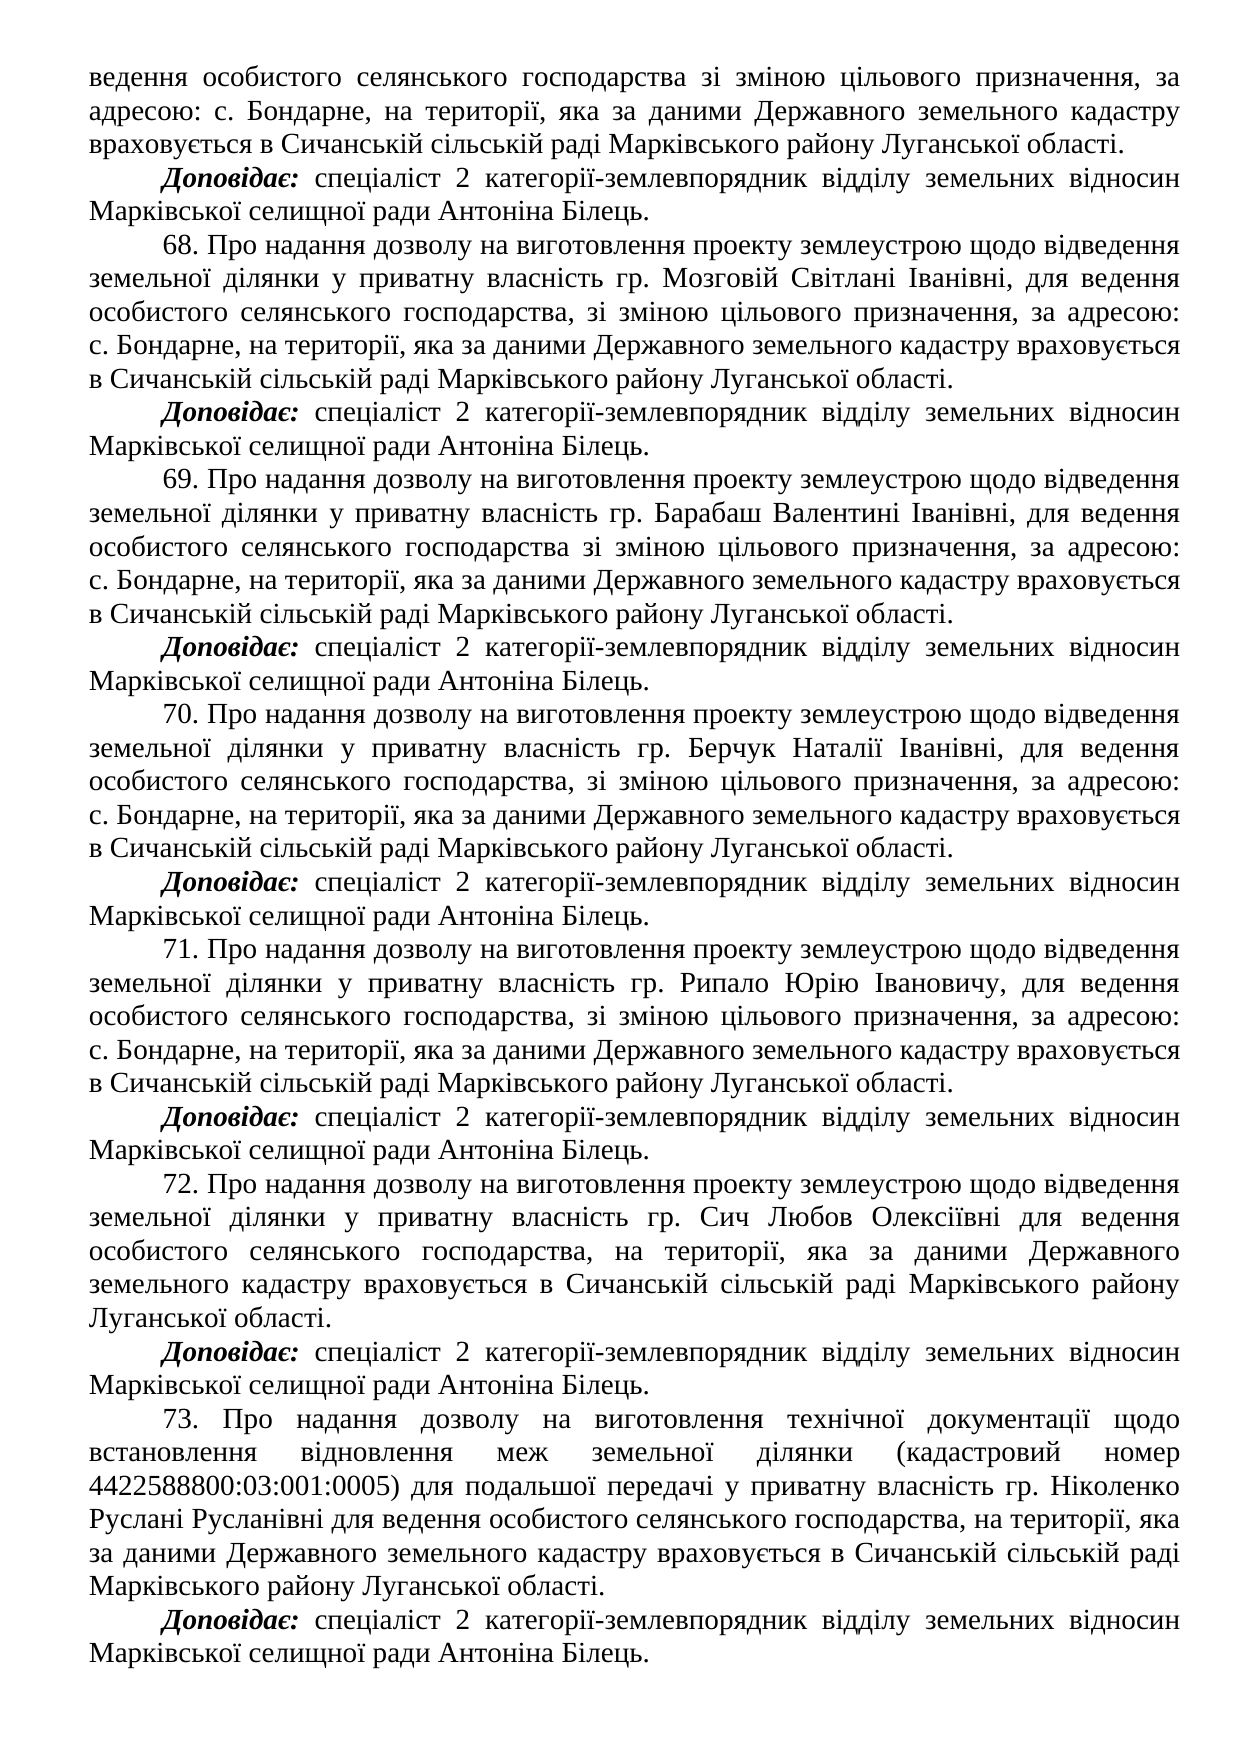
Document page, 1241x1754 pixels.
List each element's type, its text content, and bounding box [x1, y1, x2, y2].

text Доповідає: спеціаліст 2 категорії-землевпорядник відділу земельних відносин Марківської селищної ради Антоніна Білець. [89, 394, 1181, 462]
text 72. Про надання дозволу на виготовлення проекту землеустрою щодо відведення земельної ділянки у приватну власність гр. Сич Любов Олексіївні для ведення особистого селянського господарства, на території, яка за даними Державного земельного кадастру враховується в Сичанській сільській раді Марківського району Луганської області. [89, 1166, 1181, 1334]
text 70. Про надання дозволу на виготовлення проекту землеустрою щодо відведення земельної ділянки у приватну власність гр. Берчук Наталії Іванівні, для ведення особистого селянського господарства, зі зміною цільового призначення, за адресою: с. Бондарне, на території, яка за даними Державного земельного кадастру враховується в Сичанській сільській раді Марківського району Луганської області. [89, 696, 1181, 864]
text 69. Про надання дозволу на виготовлення проекту землеустрою щодо відведення земельної ділянки у приватну власність гр. Барабаш Валентині Іванівні, для ведення особистого селянського господарства зі зміною цільового призначення, за адресою: с. Бондарне, на території, яка за даними Державного земельного кадастру враховується в Сичанській сільській раді Марківського району Луганської області. [89, 462, 1181, 629]
text 73. Про надання дозволу на виготовлення технічної документації щодо встановлення відновлення меж земельної ділянки (кадастровий номер 4422588800:03:001:0005) для подальшої передачі у приватну власність гр. Ніколенко Руслані Русланівні для ведення особистого селянського господарства, на території, яка за даними Державного земельного кадастру враховується в Сичанській сільській раді Марківського району Луганської області. [89, 1401, 1181, 1602]
text 68. Про надання дозволу на виготовлення проекту землеустрою щодо відведення земельної ділянки у приватну власність гр. Мозговій Світлані Іванівні, для ведення особистого селянського господарства, зі зміною цільового призначення, за адресою: с. Бондарне, на території, яка за даними Державного земельного кадастру враховується в Сичанській сільській раді Марківського району Луганської області. [89, 227, 1181, 394]
text Доповідає: спеціаліст 2 категорії-землевпорядник відділу земельних відносин Марківської селищної ради Антоніна Білець. [89, 160, 1181, 227]
text Доповідає: спеціаліст 2 категорії-землевпорядник відділу земельних відносин Марківської селищної ради Антоніна Білець. [89, 629, 1181, 696]
text Доповідає: спеціаліст 2 категорії-землевпорядник відділу земельних відносин Марківської селищної ради Антоніна Білець. [89, 1334, 1181, 1401]
text Доповідає: спеціаліст 2 категорії-землевпорядник відділу земельних відносин Марківської селищної ради Антоніна Білець. [89, 864, 1181, 931]
text Доповідає: спеціаліст 2 категорії-землевпорядник відділу земельних відносин Марківської селищної ради Антоніна Білець. [89, 1099, 1181, 1166]
text 71. Про надання дозволу на виготовлення проекту землеустрою щодо відведення земельної ділянки у приватну власність гр. Рипало Юрію Івановичу, для ведення особистого селянського господарства, зі зміною цільового призначення, за адресою: с. Бондарне, на території, яка за даними Державного земельного кадастру враховується в Сичанській сільській раді Марківського району Луганської області. [89, 931, 1181, 1099]
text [89, 59, 1181, 160]
text Доповідає: спеціаліст 2 категорії-землевпорядник відділу земельних відносин Марківської селищної ради Антоніна Білець. [89, 1602, 1181, 1669]
